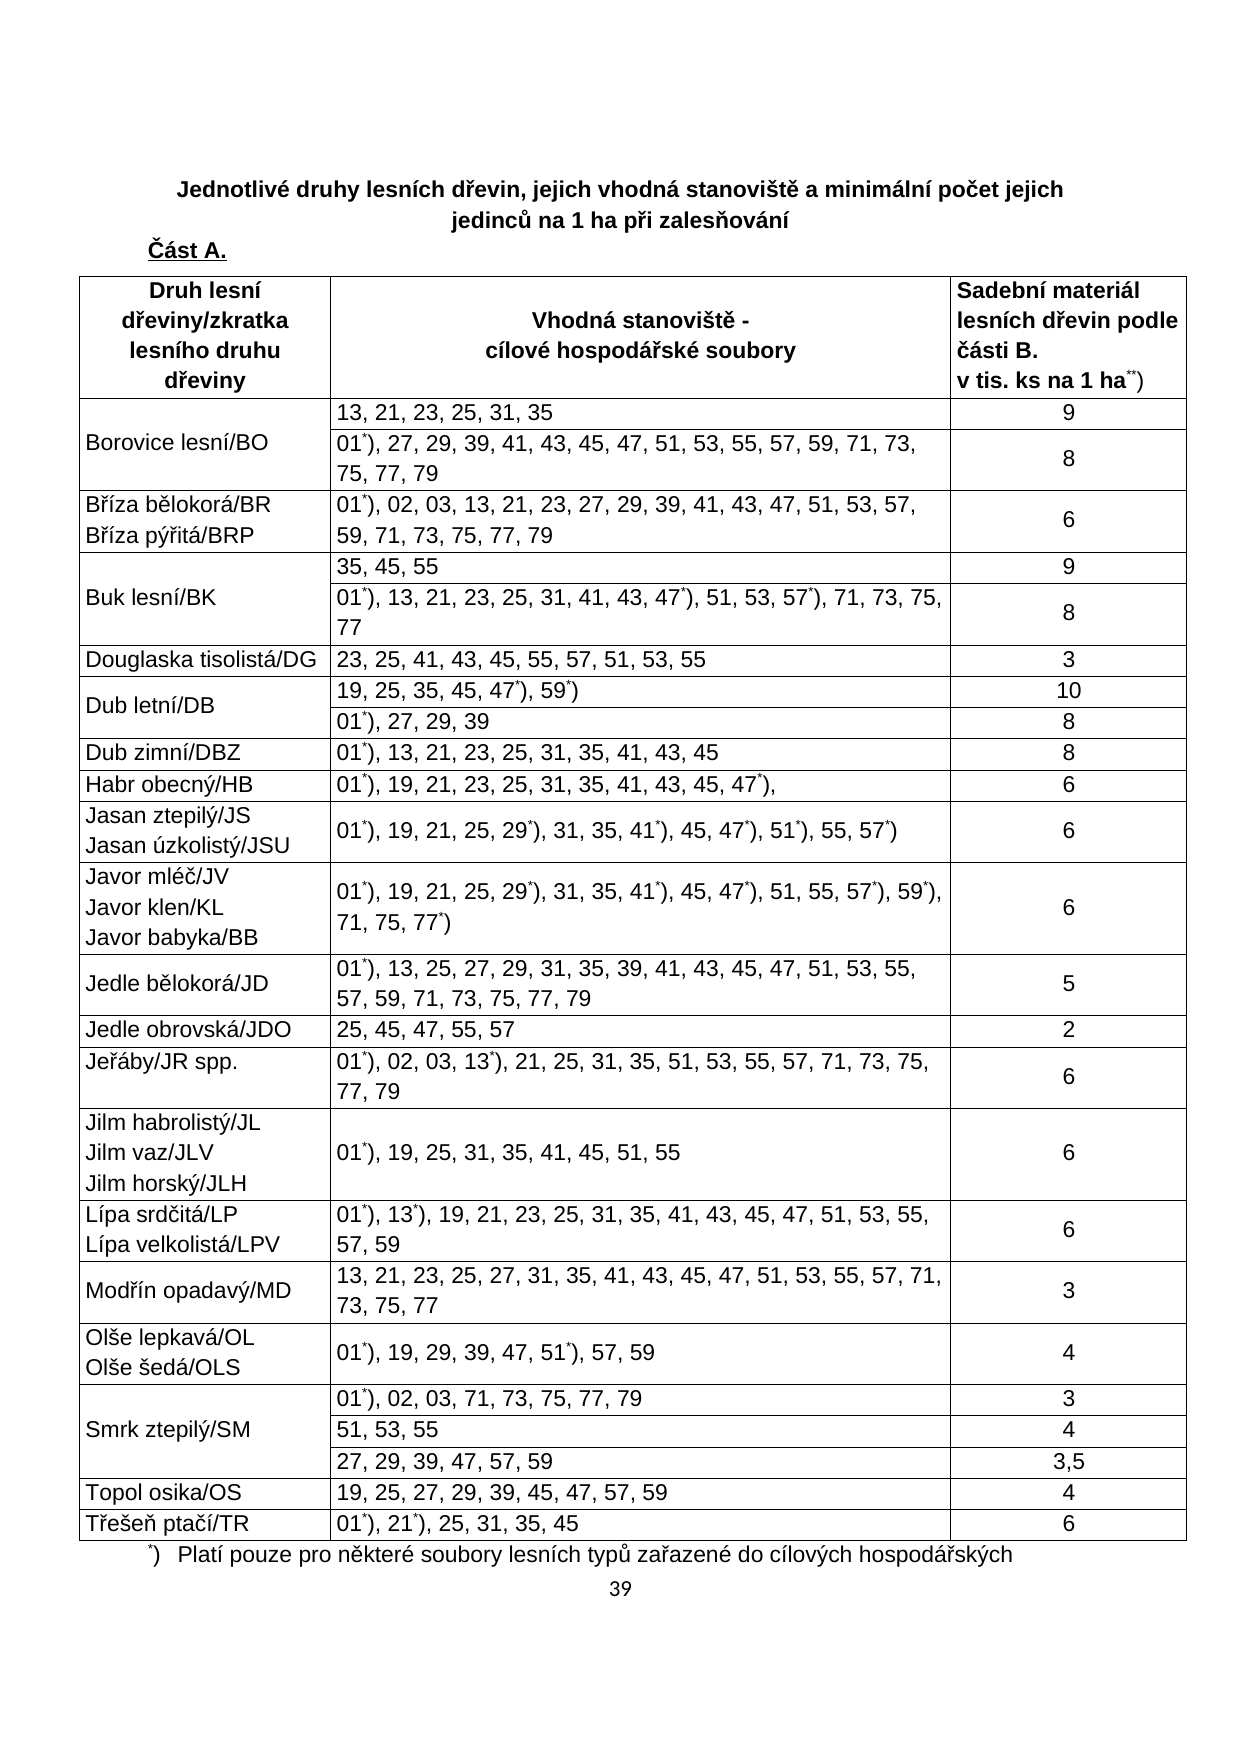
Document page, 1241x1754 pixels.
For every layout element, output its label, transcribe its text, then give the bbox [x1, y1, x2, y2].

table_cell 01*), 19, 25, 31, 35, 41, 45, 51, 55 [331, 1109, 950, 1200]
table_cell 4 [951, 1479, 1186, 1509]
table_cell 01*), 27, 29, 39, 41, 43, 45, 47, 51, 53, 55, 57, 59, 71, 73, 75, 77, 79 [331, 430, 950, 490]
table_cell 10 [951, 677, 1186, 707]
table_cell 3 [951, 1262, 1186, 1323]
table_header Vhodná stanoviště - cílové hospodářské soubory [331, 277, 950, 398]
table_cell Dub zimní/DBZ [80, 739, 330, 769]
table_cell Bříza bělokorá/BR Bříza pýřitá/BRP [80, 491, 330, 552]
table_cell 01*), 13, 21, 23, 25, 31, 35, 41, 43, 45 [331, 739, 950, 769]
table_cell 23, 25, 41, 43, 45, 55, 57, 51, 53, 55 [331, 646, 950, 676]
table_cell Modřín opadavý/MD [80, 1262, 330, 1323]
table_cell Olše lepkavá/OL Olše šedá/OLS [80, 1324, 330, 1384]
table_cell 27, 29, 39, 47, 57, 59 [331, 1448, 950, 1478]
table_cell Smrk ztepilý/SM [80, 1385, 330, 1478]
table_cell Třešeň ptačí/TR [80, 1510, 330, 1540]
table_header Sadební materiál lesních dřevin podle části B. v tis. ks na 1 ha**) [951, 277, 1186, 398]
table_cell 51, 53, 55 [331, 1416, 950, 1447]
table_cell 6 [951, 1510, 1186, 1540]
table_cell Buk lesní/BK [80, 553, 330, 644]
table_cell Jeřáby/JR spp. [80, 1048, 330, 1108]
text Část A. [148, 237, 1092, 263]
table_cell Lípa srdčitá/LP Lípa velkolistá/LPV [80, 1201, 330, 1261]
table_cell 3 [951, 1385, 1186, 1415]
table_cell 9 [951, 399, 1186, 429]
table_cell Jilm habrolistý/JL Jilm vaz/JLV Jilm horský/JLH [80, 1109, 330, 1200]
table_cell 01*), 02, 03, 13*), 21, 25, 31, 35, 51, 53, 55, 57, 71, 73, 75, 77, 79 [331, 1048, 950, 1108]
table_cell Habr obecný/HB [80, 771, 330, 801]
table_cell Jedle bělokorá/JD [80, 955, 330, 1015]
table_cell 01*), 13, 21, 23, 25, 31, 41, 43, 47*), 51, 53, 57*), 71, 73, 75, 77 [331, 584, 950, 644]
table_cell 3,5 [951, 1448, 1186, 1478]
text Jednotlivé druhy lesních dřevin, jejich vhodná stanoviště a minimální počet jejich jedinců na 1 ha při zalesňování [148, 176, 1092, 233]
table_cell Jedle obrovská/JDO [80, 1016, 330, 1047]
table_cell 01*), 21*), 25, 31, 35, 45 [331, 1510, 950, 1540]
table_cell 6 [951, 1201, 1186, 1261]
table_cell 01*), 13*), 19, 21, 23, 25, 31, 35, 41, 43, 45, 47, 51, 53, 55, 57, 59 [331, 1201, 950, 1261]
table_cell 01*), 13, 25, 27, 29, 31, 35, 39, 41, 43, 45, 47, 51, 53, 55, 57, 59, 71, 73, 75, 77, 79 [331, 955, 950, 1015]
table_cell 8 [951, 739, 1186, 769]
table_cell 6 [951, 1109, 1186, 1200]
table_cell 4 [951, 1324, 1186, 1384]
table_cell 6 [951, 863, 1186, 954]
table_cell 13, 21, 23, 25, 27, 31, 35, 41, 43, 45, 47, 51, 53, 55, 57, 71, 73, 75, 77 [331, 1262, 950, 1323]
table_cell Borovice lesní/BO [80, 399, 330, 490]
table_cell 9 [951, 553, 1186, 583]
table_cell 6 [951, 802, 1186, 862]
table_cell 01*), 19, 29, 39, 47, 51*), 57, 59 [331, 1324, 950, 1384]
table_cell 25, 45, 47, 55, 57 [331, 1016, 950, 1047]
table_cell Douglaska tisolistá/DG [80, 646, 330, 676]
table_cell 01*), 02, 03, 71, 73, 75, 77, 79 [331, 1385, 950, 1415]
table_cell 6 [951, 771, 1186, 801]
table_cell Jasan ztepilý/JS Jasan úzkolistý/JSU [80, 802, 330, 862]
table_cell 8 [951, 584, 1186, 644]
table_cell 6 [951, 491, 1186, 552]
table_cell 01*), 19, 21, 25, 29*), 31, 35, 41*), 45, 47*), 51*), 55, 57*) [331, 802, 950, 862]
table_cell Javor mléč/JV Javor klen/KL Javor babyka/BB [80, 863, 330, 954]
table_cell Dub letní/DB [80, 677, 330, 738]
table_cell 3 [951, 646, 1186, 676]
table_cell 35, 45, 55 [331, 553, 950, 583]
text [148, 1541, 1092, 1568]
table_cell 19, 25, 27, 29, 39, 45, 47, 57, 59 [331, 1479, 950, 1509]
table_cell 8 [951, 430, 1186, 490]
table_cell 4 [951, 1416, 1186, 1447]
table_cell 01*), 19, 21, 23, 25, 31, 35, 41, 43, 45, 47*), [331, 771, 950, 801]
table_cell 8 [951, 708, 1186, 738]
table_cell 5 [951, 955, 1186, 1015]
table_cell 01*), 27, 29, 39 [331, 708, 950, 738]
table_header Druh lesní dřeviny/zkratka lesního druhu dřeviny [80, 277, 330, 398]
table_cell 2 [951, 1016, 1186, 1047]
table_cell 13, 21, 23, 25, 31, 35 [331, 399, 950, 429]
table_cell 01*), 02, 03, 13, 21, 23, 27, 29, 39, 41, 43, 47, 51, 53, 57, 59, 71, 73, 75, 77, 79 [331, 491, 950, 552]
table_cell 01*), 19, 21, 25, 29*), 31, 35, 41*), 45, 47*), 51, 55, 57*), 59*), 71, 75, 77*) [331, 863, 950, 954]
table_cell Topol osika/OS [80, 1479, 330, 1509]
table_cell 19, 25, 35, 45, 47*), 59*) [331, 677, 950, 707]
table_cell 6 [951, 1048, 1186, 1108]
